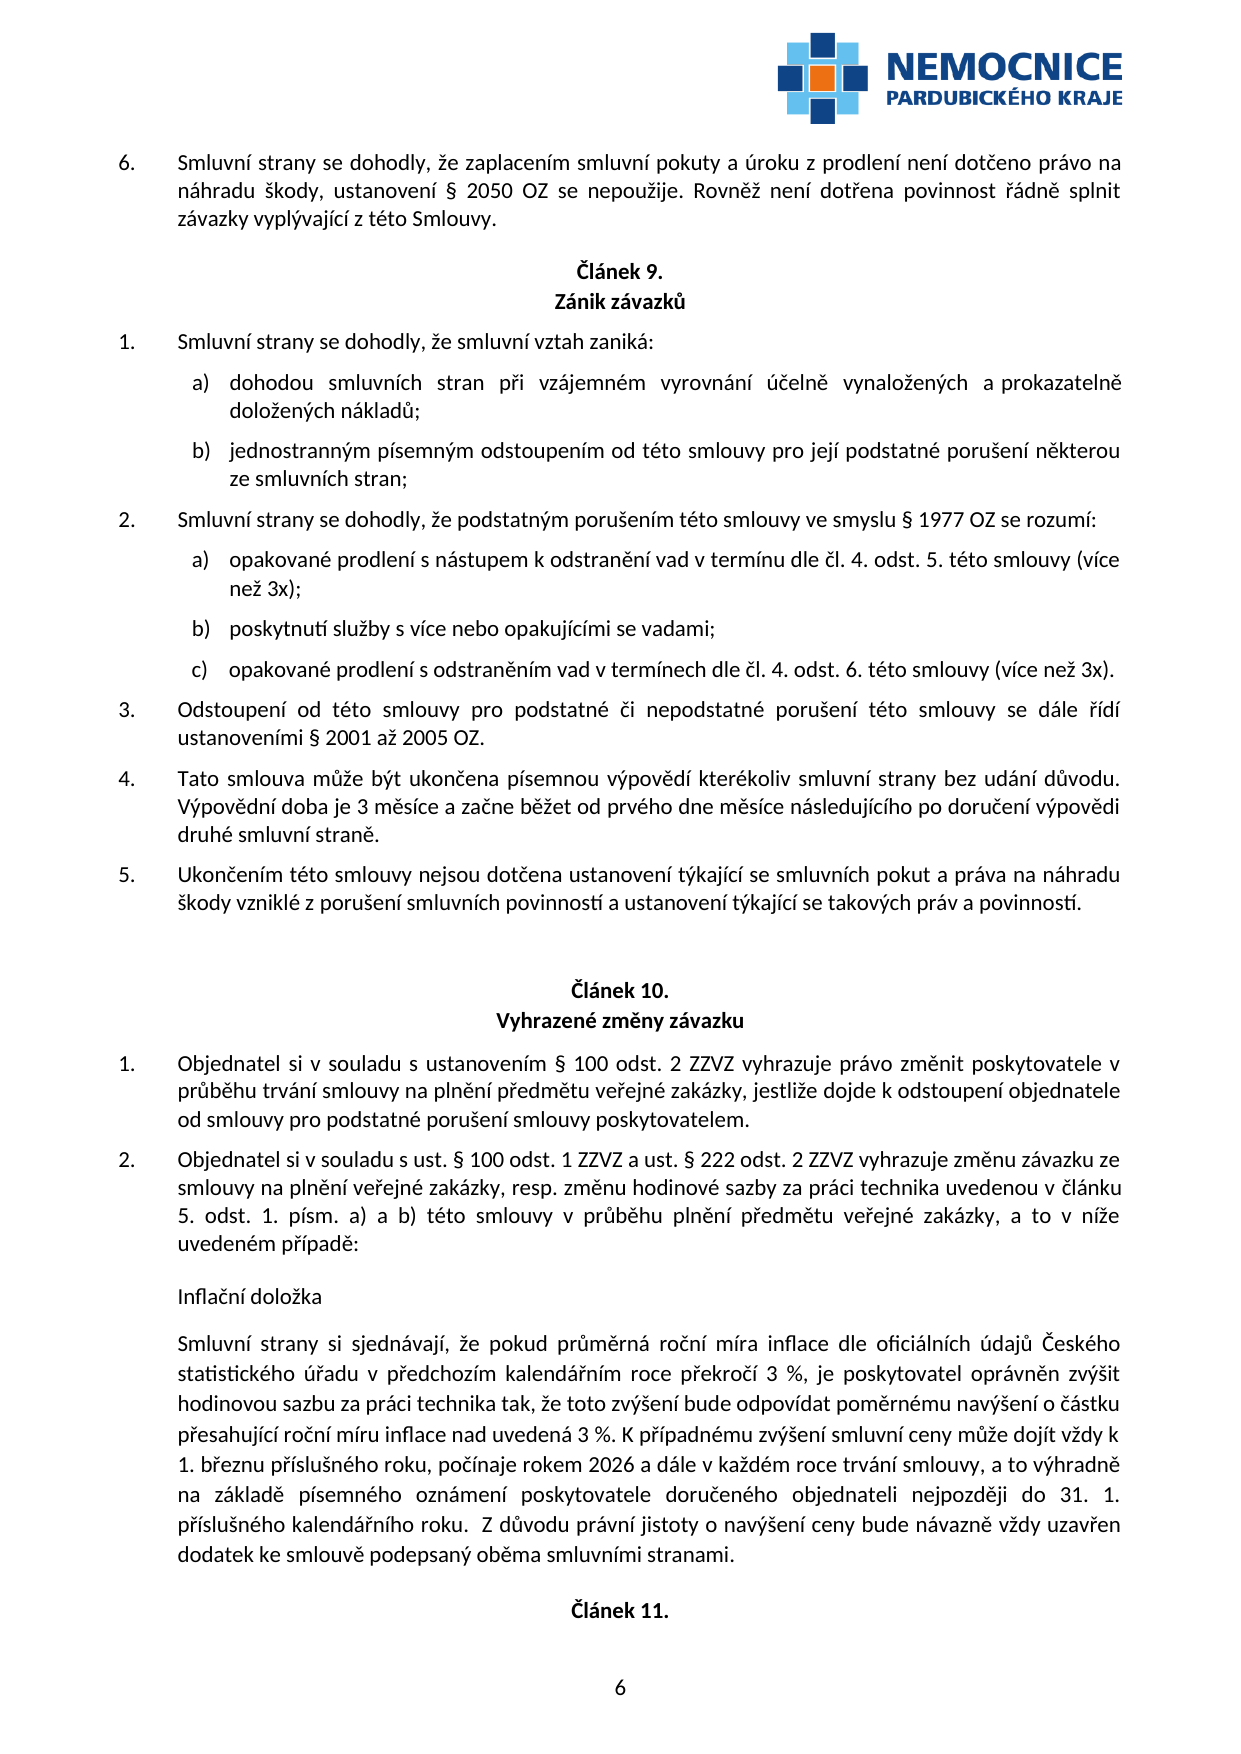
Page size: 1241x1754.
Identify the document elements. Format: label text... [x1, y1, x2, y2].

picture [776, 31, 1123, 125]
list opakované prodlení s nástupem k odstranění vad v termínu dle čl. 4. odst. 5. této smlouvy (více než 3x); [192, 546, 1122, 602]
list poskytnutí služby s více nebo opakujícími se vadami; [192, 614, 1122, 642]
list dohodou smluvních stran při vzájemném vyrovnání účelně vynaložených a prokazatelně doložených nákladů; [192, 368, 1122, 424]
text 5. Ukončením této smlouvy nejsou dotčena ustanovení týkající se smluvních pokut a práva na náhradu škody vzniklé z porušení smluvních povinností a ustanovení týkající se takových práv a povinností. [118, 860, 1122, 916]
list Smluvní strany se dohodly, že zaplacením smluvní pokuty a úroku z prodlení není dotčeno právo na náhradu škody, ustanovení § 2050 OZ se nepoužije. Rovněž není dotřena povinnost řádně splnit závazky vyplývající z této Smlouvy. [118, 148, 1122, 232]
text 3. Odstoupení od této smlouvy pro podstatné či nepodstatné porušení této smlouvy se dále řídí ustanoveními § 2001 až 2005 OZ. [118, 695, 1122, 751]
list opakované prodlení s odstraněním vad v termínech dle čl. 4. odst. 6. této smlouvy (více než 3x). [191, 655, 1122, 683]
list Objednatel si v souladu s ustanovením § 100 odst. 2 ZZVZ vyhrazuje právo změnit poskytovatele v průběhu trvání smlouvy na plnění předmětu veřejné zakázky, jestliže dojde k odstoupení objednatele od smlouvy pro podstatné porušení smlouvy poskytovatelem. [118, 1049, 1122, 1133]
text Smluvní strany si sjednávají, že pokud průměrná roční míra inflace dle oficiálních údajů Českého statistického úřadu v předchozím kalendářním roce překročí 3 %, je poskytovatel oprávněn zvýšit hodinovou sazbu za práci technika tak, že toto zvýšení bude odpovídat poměrnému navýšení o částku přesahující roční míru inflace nad uvedená 3 %. K případnému zvýšení smluvní ceny může dojít vždy k 1. březnu příslušného roku, počínaje rokem 2026 a dále v každém roce trvání smlouvy, a to výhradně na základě písemného oznámení poskytovatele doručeného objednateli nejpozději do 31. 1. příslušného kalendářního roku. Z důvodu právní jistoty o navýšení ceny bude návazně vždy uzavřen dodatek ke smlouvě podepsaný oběma smluvními stranami. [118, 1329, 1122, 1569]
text Inflační doložka [118, 1282, 1122, 1310]
list Objednatel si v souladu s ust. § 100 odst. 1 ZZVZ a ust. § 222 odst. 2 ZZVZ vyhrazuje změnu závazku ze smlouvy na plnění veřejné zakázky, resp. změnu hodinové sazby za práci technika uvedenou v článku 5. odst. 1. písm. a) a b) této smlouvy v průběhu plnění předmětu veřejné zakázky, a to v níže uvedeném případě: [118, 1145, 1122, 1257]
text Vyhrazené změny závazku [118, 1006, 1122, 1034]
text 4. Tato smlouva může být ukončena písemnou výpovědí kterékoliv smluvní strany bez udání důvodu. Výpovědní doba je 3 měsíce a začne běžet od prvého dne měsíce následujícího po doručení výpovědi druhé smluvní straně. [118, 764, 1122, 848]
list jednostranným písemným odstoupením od této smlouvy pro její podstatné porušení některou ze smluvních stran; [192, 437, 1122, 493]
text 1. Smluvní strany se dohodly, že smluvní vztah zaniká: [118, 327, 1122, 356]
text Článek 10. [118, 976, 1122, 1004]
subtitle Zánik závazků [118, 287, 1122, 315]
subtitle Článek 9. [118, 257, 1122, 285]
text Článek 11. [118, 1596, 1122, 1624]
text 2. Smluvní strany se dohodly, že podstatným porušením této smlouvy ve smyslu § 1977 OZ se rozumí: [118, 505, 1122, 533]
